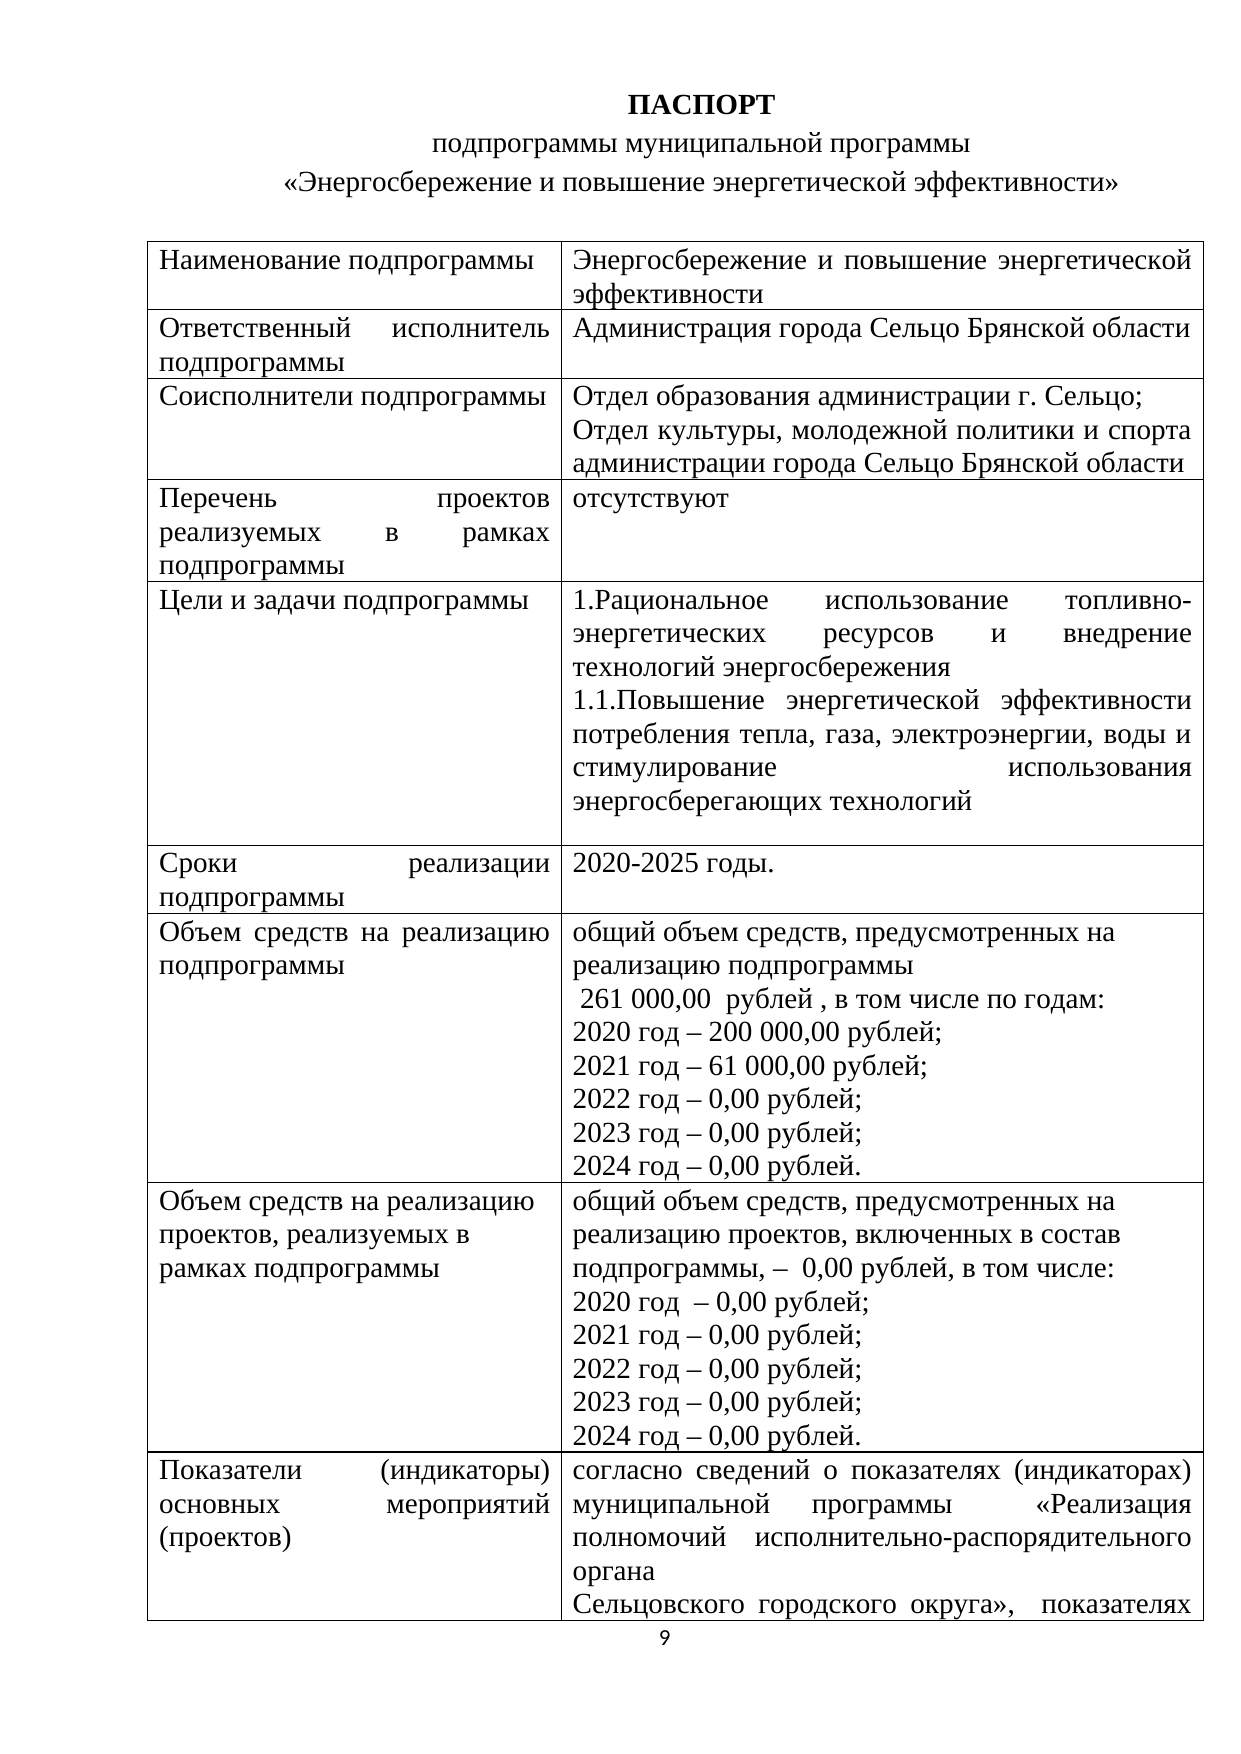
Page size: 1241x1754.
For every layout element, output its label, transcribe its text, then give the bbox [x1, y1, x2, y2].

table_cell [148, 1453, 561, 1620]
table_header Энергосбережение и повышение энергетической эффективности [562, 242, 1203, 309]
table_cell Цели и задачи подпрограммы [148, 582, 561, 844]
table_cell 2020-2025 годы. [562, 846, 1203, 913]
table_header Наименование подпрограммы [148, 242, 561, 309]
text ПАСПОРТ [177, 87, 1152, 121]
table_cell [562, 1453, 1203, 1620]
text «Энергосбережение и повышение энергетической эффективности» [177, 164, 1152, 198]
table_cell общий объем средств, предусмотренных на реализацию проектов, включенных в состав подпрограммы, – 0,00 рублей, в том числе: 2020 год – 0,00 рублей; 2021 год – 0,00 рублей; 2022 год – 0,00 рублей; 2023 год – 0,00 рублей; 2024 год – 0,00 рублей. [562, 1183, 1203, 1451]
table_cell 1.Рациональное использование топливно-энергетических ресурсов и внедрение технологий энергосбережения 1.1.Повышение энергетической эффективности потребления тепла, газа, электроэнергии, воды и стимулирование использования энергосберегающих технологий [562, 582, 1203, 844]
table_cell Ответственный исполнитель подпрограммы [148, 310, 561, 377]
table_cell Отдел образования администрации г. Сельцо; Отдел культуры, молодежной политики и спорта администрации города Сельцо Брянской области [562, 379, 1203, 479]
table_cell отсутствуют [562, 480, 1203, 581]
table_cell Сроки реализации подпрограммы [148, 846, 561, 913]
table_cell Объем средств на реализацию подпрограммы [148, 914, 561, 1182]
text подпрограммы муниципальной программы [177, 126, 1152, 159]
table_cell Администрация города Сельцо Брянской области [562, 310, 1203, 377]
table_cell Перечень проектов реализуемых в рамках подпрограммы [148, 480, 561, 581]
table_cell общий объем средств, предусмотренных на реализацию подпрограммы 261 000,00 рублей , в том числе по годам: 2020 год – 200 000,00 рублей; 2021 год – 61 000,00 рублей; 2022 год – 0,00 рублей; 2023 год – 0,00 рублей; 2024 год – 0,00 рублей. [562, 914, 1203, 1182]
table_cell Объем средств на реализацию проектов, реализуемых в рамках подпрограммы [148, 1183, 561, 1451]
table_cell Соисполнители подпрограммы [148, 379, 561, 479]
